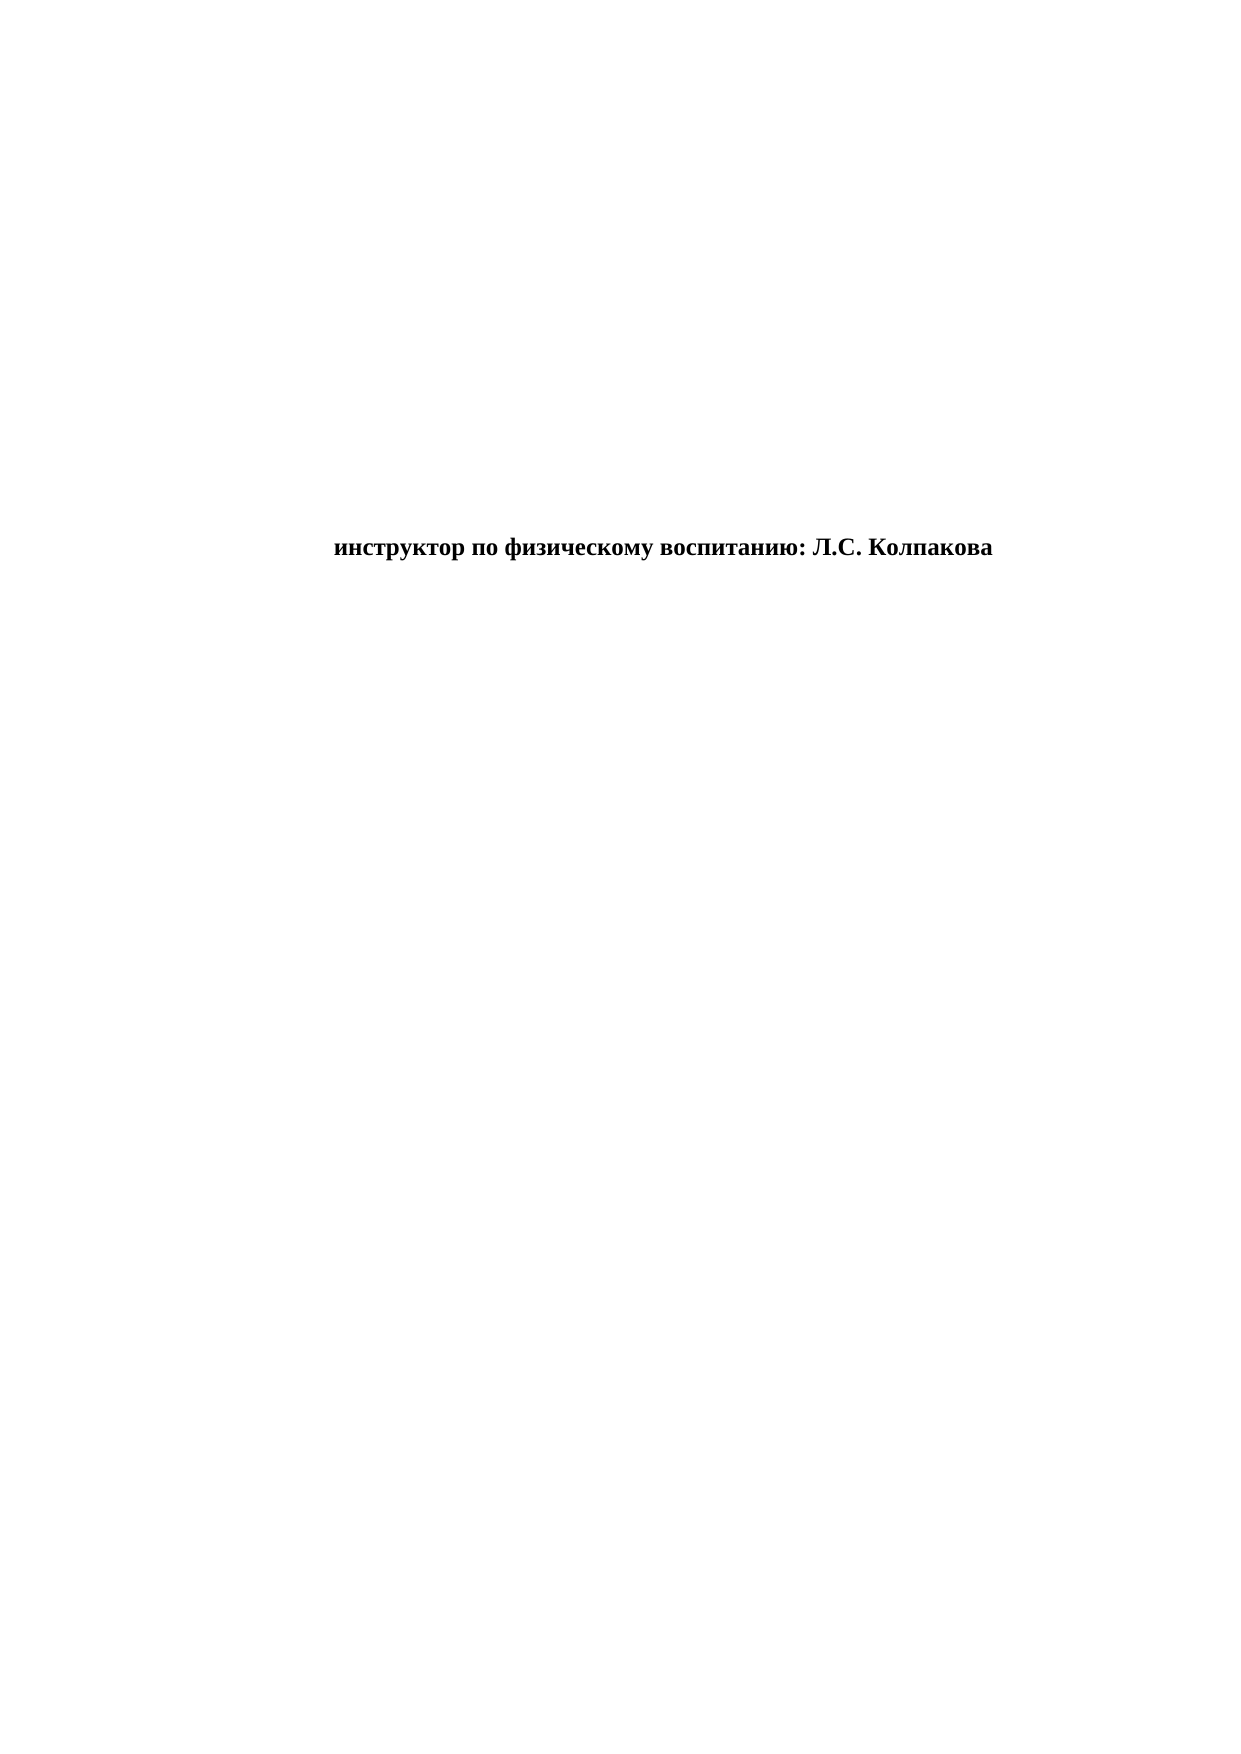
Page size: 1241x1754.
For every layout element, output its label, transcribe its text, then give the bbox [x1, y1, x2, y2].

text инструктор по физическому воспитанию: Л.С. Колпакова [177, 532, 1152, 561]
